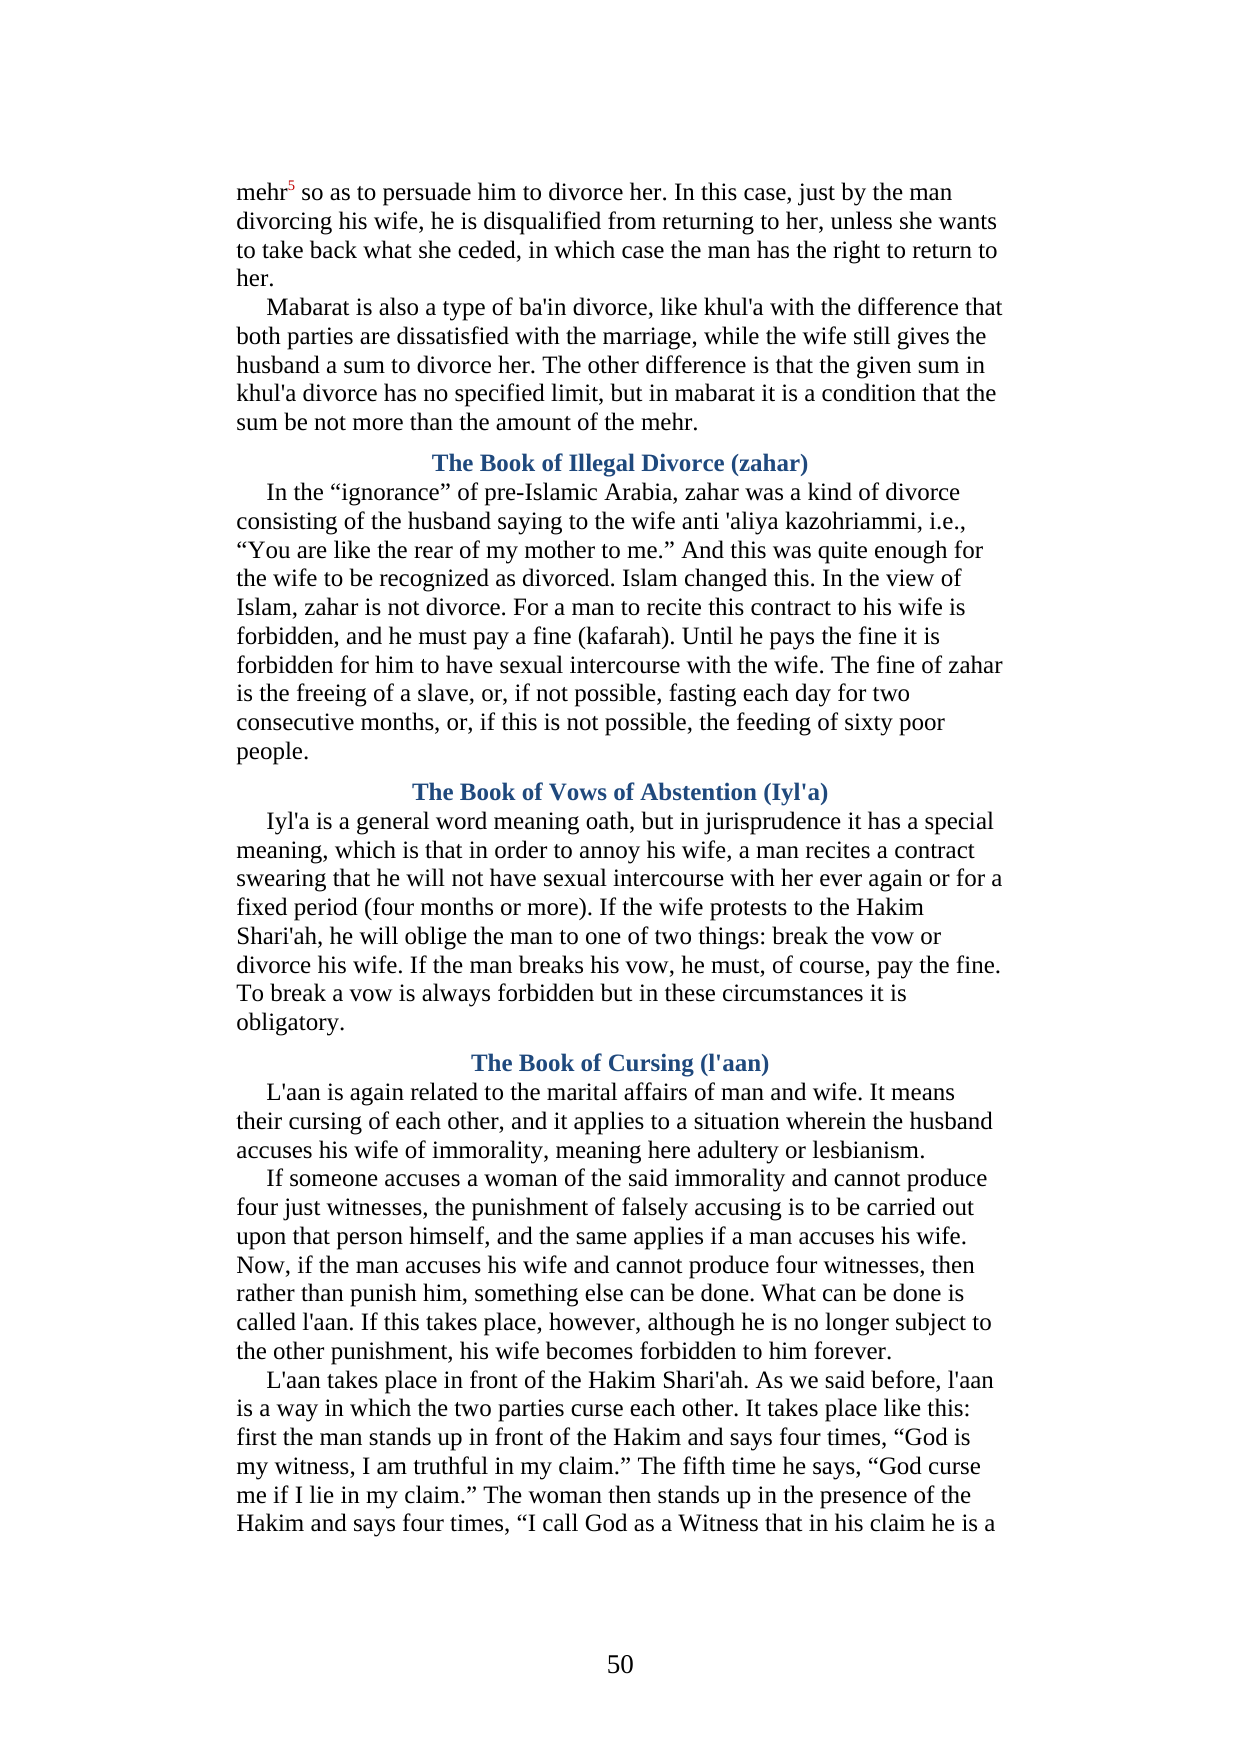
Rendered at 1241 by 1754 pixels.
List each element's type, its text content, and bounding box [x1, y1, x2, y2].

subtitle The Book of Vows of Abstention (Iyl'a) [236, 777, 1004, 806]
subtitle The Book of Cursing (l'aan) [236, 1048, 1004, 1077]
text In the “ignorance” of pre-Islamic Arabia, zahar was a kind of divorce consisting of the husband saying to the wife anti 'aliya kazohriammi, i.e., “You are like the rear of my mother to me.” And this was quite enough for the wife to be recognized as divorced. Islam changed this. In the view of Islam, zahar is not divorce. For a man to recite this contract to his wife is forbidden, and he must pay a fine (kafarah). Until he pays the fine it is forbidden for him to have sexual intercourse with the wife. The fine of zahar is the freeing of a slave, or, if not possible, fasting each day for two consecutive months, or, if this is not possible, the feeding of sixty poor people. [236, 477, 1004, 765]
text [236, 1365, 1004, 1537]
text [236, 177, 1004, 292]
text If someone accuses a woman of the said immorality and cannot produce four just witnesses, the punishment of falsely accusing is to be carried out upon that person himself, and the same applies if a man accuses his wife. Now, if the man accuses his wife and cannot produce four witnesses, then rather than punish him, something else can be done. What can be done is called l'aan. If this takes place, however, although he is no longer subject to the other punishment, his wife becomes forbidden to him forever. [236, 1163, 1004, 1365]
text Iyl'a is a general word meaning oath, but in jurisprudence it has a special meaning, which is that in order to annoy his wife, a man recites a contract swearing that he will not have sexual intercourse with her ever again or for a fixed period (four months or more). If the wife protests to the Hakim Shari'ah, he will oblige the man to one of two things: break the vow or divorce his wife. If the man breaks his vow, he must, of course, pay the fine. To break a vow is always forbidden but in these circumstances it is obligatory. [236, 806, 1004, 1036]
text L'aan is again related to the marital affairs of man and wife. It means their cursing of each other, and it applies to a situation wherein the husband accuses his wife of immorality, meaning here adultery or lesbianism. [236, 1077, 1004, 1163]
text Mabarat is also a type of ba'in divorce, like khul'a with the difference that both parties are dissatisfied with the marriage, while the wife still gives the husband a sum to divorce her. The other difference is that the given sum in khul'a divorce has no specified limit, but in mabarat it is a condition that the sum be not more than the amount of the mehr. [236, 292, 1004, 436]
subtitle The Book of Illegal Divorce (zahar) [236, 448, 1004, 477]
